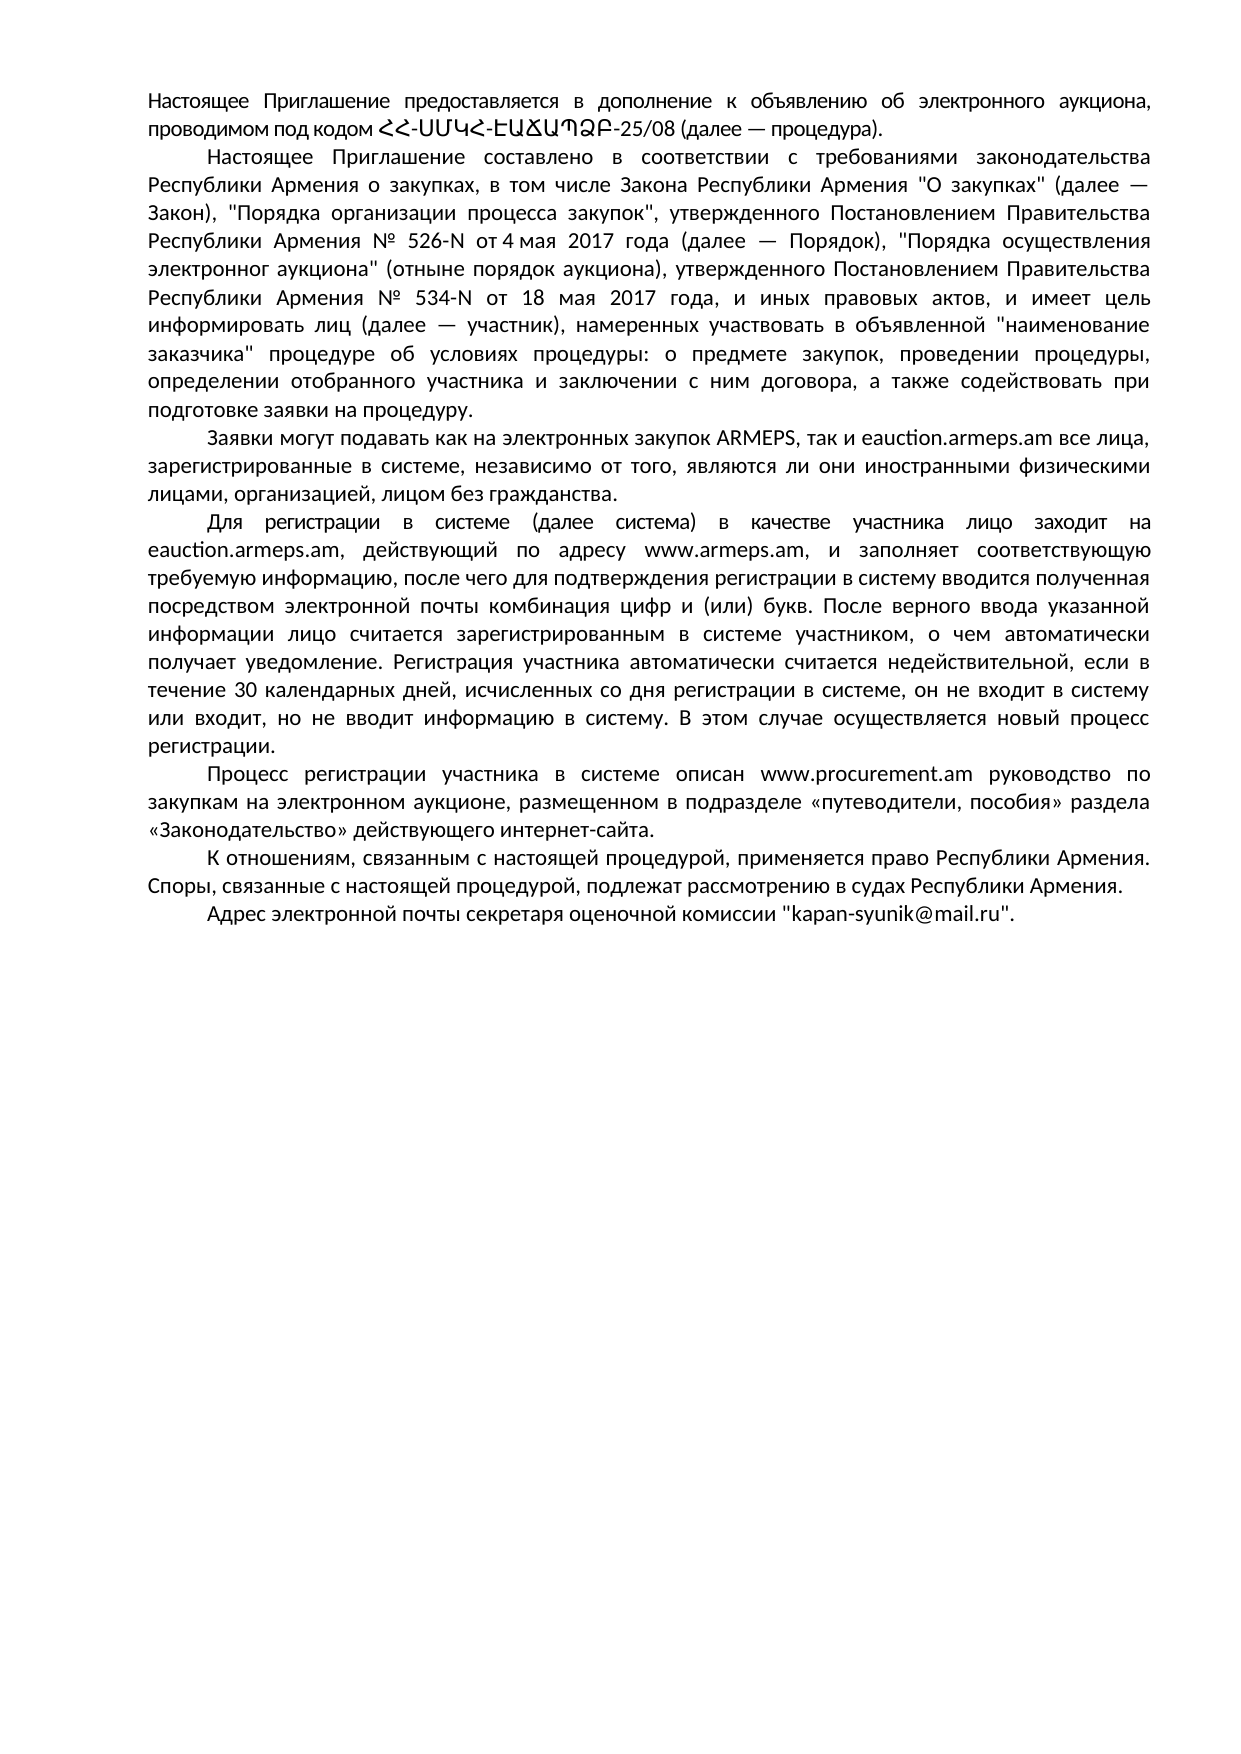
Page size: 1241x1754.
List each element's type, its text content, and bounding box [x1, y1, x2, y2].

text Адрес электронной почты секретаря оценочной комиссии "kapan-syunik@mail.ru". [148, 899, 1152, 927]
text Процесс регистрации участника в системе описан www.procurement.am руководство по закупкам на электронном аукционе, размещенном в подразделе «путеводители, пособия» раздела «Законодательство» действующего интернет-сайта. [148, 759, 1152, 843]
text Для регистрации в системе (далее система) в качестве участника лицо заходит на eauction.armeps.am, действующий по адресу www.armeps.am, и заполняет соответствующую требуемую информацию, после чего для подтверждения регистрации в систему вводится полученная посредством электронной почты комбинация цифр и (или) букв. После верного ввода указанной информации лицо считается зарегистрированным в системе участником, о чем автоматически получает уведомление. Регистрация участника автоматически считается недействительной, если в течение 30 календарных дней, исчисленных со дня регистрации в системе, он не входит в систему или входит, но не вводит информацию в систему. В этом случае осуществляется новый процесс регистрации. [148, 507, 1152, 759]
text Настоящее Приглашение предоставляется в дополнение к объявлению об электронного аукциона, проводимом под кодом ՀՀ-ՍՄԿՀ-ԷԱՃԱՊՁԲ-25/08 (далее — процедура). [148, 86, 1152, 142]
text К отношениям, связанным с настоящей процедурой, применяется право Республики Армения. Споры, связанные с настоящей процедурой, подлежат рассмотрению в судах Республики Армения. [148, 843, 1152, 899]
text Настоящее Приглашение составлено в соответствии с требованиями законодательства Республики Армения о закупках, в том числе Закона Республики Армения "О закупках" (далее — Закон), "Порядка организации процесса закупок", утвержденного Постановлением Правительства Республики Армения № 526-N от 4 мая 2017 года (далее — Порядок), "Порядка осуществления электронног аукциона" (отныне порядок аукциона), утвержденного Постановлением Правительства Республики Армения № 534-N от 18 мая 2017 года, и иных правовых актов, и имеет цель информировать лиц (далее — участник), намеренных участвовать в объявленной "наименование заказчика" процедуре об условиях процедуры: о предмете закупок, проведении процедуры, определении отобранного участника и заключении с ним договора, а также содействовать при подготовке заявки на процедуру. [148, 142, 1152, 423]
text Заявки могут подавать как на электронных закупок ARMEPS, так и eauction.armeps.am все лица, зарегистрированные в системе, независимо от того, являются ли они иностранными физическими лицами, организацией, лицом без гражданства. [148, 423, 1152, 507]
